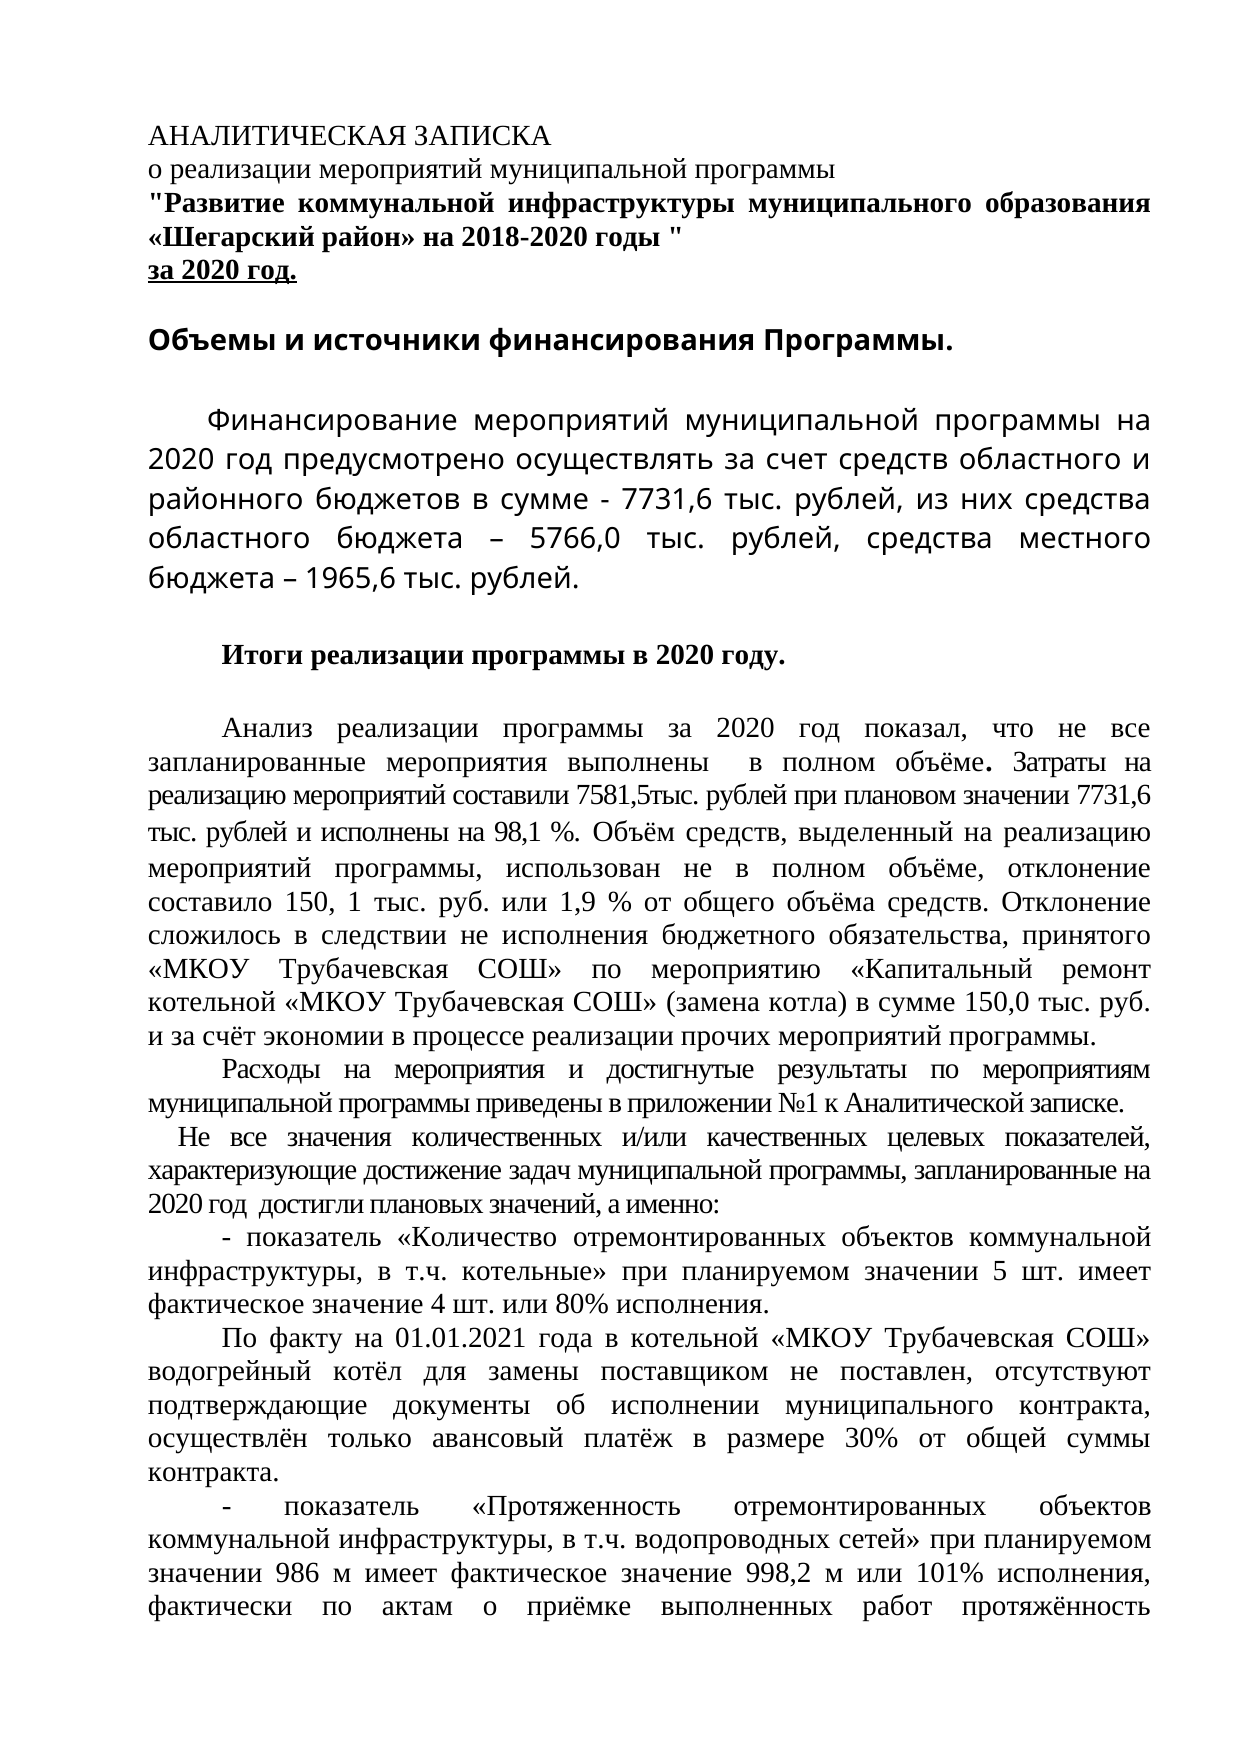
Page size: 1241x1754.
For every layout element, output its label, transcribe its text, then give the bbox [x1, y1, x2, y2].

text По факту на 01.01.2021 года в котельной «МКОУ Трубачевская СОШ» водогрейный котёл для замены поставщиком не поставлен, отсутствуют подтверждающие документы об исполнении муниципального контракта, осуществлён только авансовый платёж в размере 30% от общей суммы контракта. [148, 1320, 1152, 1488]
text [148, 1488, 1152, 1622]
text Итоги реализации программы в 2020 году. [148, 637, 1152, 670]
text Объемы и источники финансирования Программы. [148, 319, 1152, 359]
text о реализации мероприятий муниципальной программы [148, 152, 1152, 185]
text АНАЛИТИЧЕСКАЯ ЗАПИСКА [148, 118, 1152, 152]
text за 2020 год. [148, 252, 1152, 286]
text Анализ реализации программы за 2020 год показал, что не все запланированные мероприятия выполнены в полном объёме. Затраты на реализацию мероприятий составили 7581,5тыс. рублей при плановом значении 7731,6 тыс. рублей и исполнены на 98,1 %. Объём средств, выделенный на реализацию мероприятий программы, использован не в полном объёме, отклонение составило 150, 1 тыс. руб. или 1,9 % от общего объёма средств. Отклонение сложилось в следствии не исполнения бюджетного обязательства, принятого «МКОУ Трубачевская СОШ» по мероприятию «Капитальный ремонт котельной «МКОУ Трубачевская СОШ» (замена котла) в сумме 150,0 тыс. руб. и за счёт экономии в процессе реализации прочих мероприятий программы. [148, 710, 1152, 1052]
text Расходы на мероприятия и достигнутые результаты по мероприятиям муниципальной программы приведены в приложении №1 к Аналитической записке. [148, 1052, 1152, 1119]
text "Развитие коммунальной инфраструктуры муниципального образования «Шегарский район» на 2018-2020 годы " [148, 185, 1152, 252]
text Не все значения количественных и/или качественных целевых показателей, характеризующие достижение задач муниципальной программы, запланированные на 2020 год достигли плановых значений, а именно: [148, 1119, 1152, 1219]
text - показатель «Количество отремонтированных объектов коммунальной инфраструктуры, в т.ч. котельные» при планируемом значении 5 шт. имеет фактическое значение 4 шт. или 80% исполнения. [148, 1219, 1152, 1320]
text Финансирование мероприятий муниципальной программы на 2020 год предусмотрено осуществлять за счет средств областного и районного бюджетов в сумме - 7731,6 тыс. рублей, из них средства областного бюджета – 5766,0 тыс. рублей, средства местного бюджета – 1965,6 тыс. рублей. [148, 399, 1152, 597]
